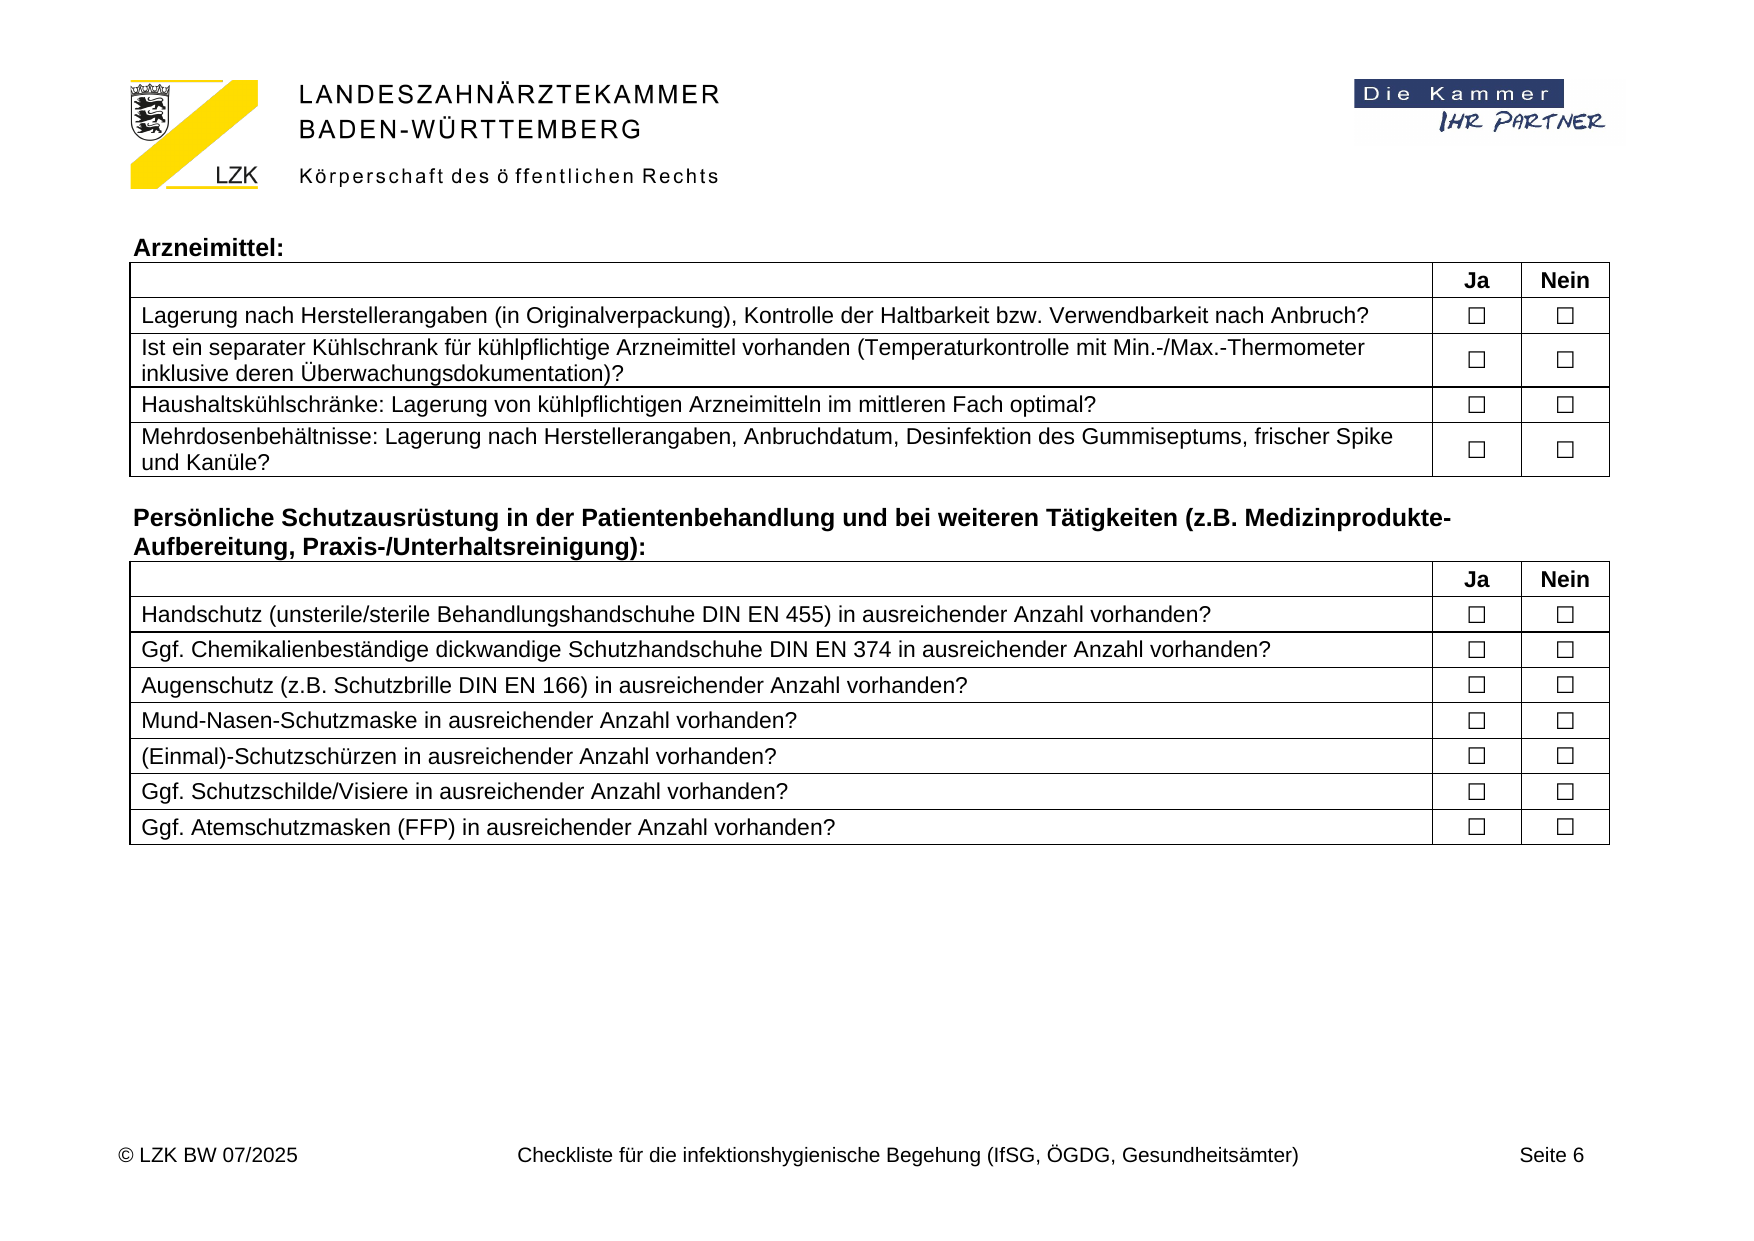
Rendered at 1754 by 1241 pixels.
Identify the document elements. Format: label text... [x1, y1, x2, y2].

picture [130, 80, 722, 189]
picture [1354, 79, 1626, 146]
table_header Ja [1433, 263, 1521, 297]
table_header Nein [1522, 562, 1609, 596]
table_header [131, 263, 1432, 297]
table_cell Mehrdosenbehältnisse: Lagerung nach Herstellerangaben, Anbruchdatum, Desinfektion des Gummiseptums, frischer Spike und Kanüle? [131, 423, 1432, 476]
table_cell Augenschutz (z.B. Schutzbrille DIN EN 166) in ausreichender Anzahl vorhanden? [131, 668, 1432, 702]
table_cell Lagerung nach Herstellerangaben (in Originalverpackung), Kontrolle der Haltbarkeit bzw. Verwendbarkeit nach Anbruch? [131, 298, 1432, 333]
table_cell Ggf. Chemikalienbeständige dickwandige Schutzhandschuhe DIN EN 374 in ausreichender Anzahl vorhanden? [131, 633, 1432, 667]
table_header Nein [1522, 263, 1609, 297]
table_cell Handschutz (unsterile/sterile Behandlungshandschuhe DIN EN 455) in ausreichender Anzahl vorhanden? [131, 597, 1432, 631]
text Arzneimittel: [133, 233, 1532, 262]
table_cell (Einmal)-Schutzschürzen in ausreichender Anzahl vorhanden? [131, 739, 1432, 773]
table_cell Mund-Nasen-Schutzmaske in ausreichender Anzahl vorhanden? [131, 703, 1432, 738]
table_header [131, 562, 1432, 596]
table_header Ja [1433, 562, 1521, 596]
table_cell Ggf. Schutzschilde/Visiere in ausreichender Anzahl vorhanden? [131, 774, 1432, 808]
table_cell Haushaltskühlschränke: Lagerung von kühlpflichtigen Arzneimitteln im mittleren Fach optimal? [131, 388, 1432, 422]
table_cell Ist ein separater Kühlschrank für kühlpflichtige Arzneimittel vorhanden (Temperaturkontrolle mit Min.-/Max.-Thermometer inklusive deren Überwachungsdokumentation)? [131, 334, 1432, 386]
table_cell Ggf. Atemschutzmasken (FFP) in ausreichender Anzahl vorhanden? [131, 810, 1432, 844]
text Persönliche Schutzausrüstung in der Patientenbehandlung und bei weiteren Tätigkeiten (z.B. Medizinprodukte- Aufbereitung, Praxis-/Unterhaltsreinigung): [133, 503, 1532, 561]
